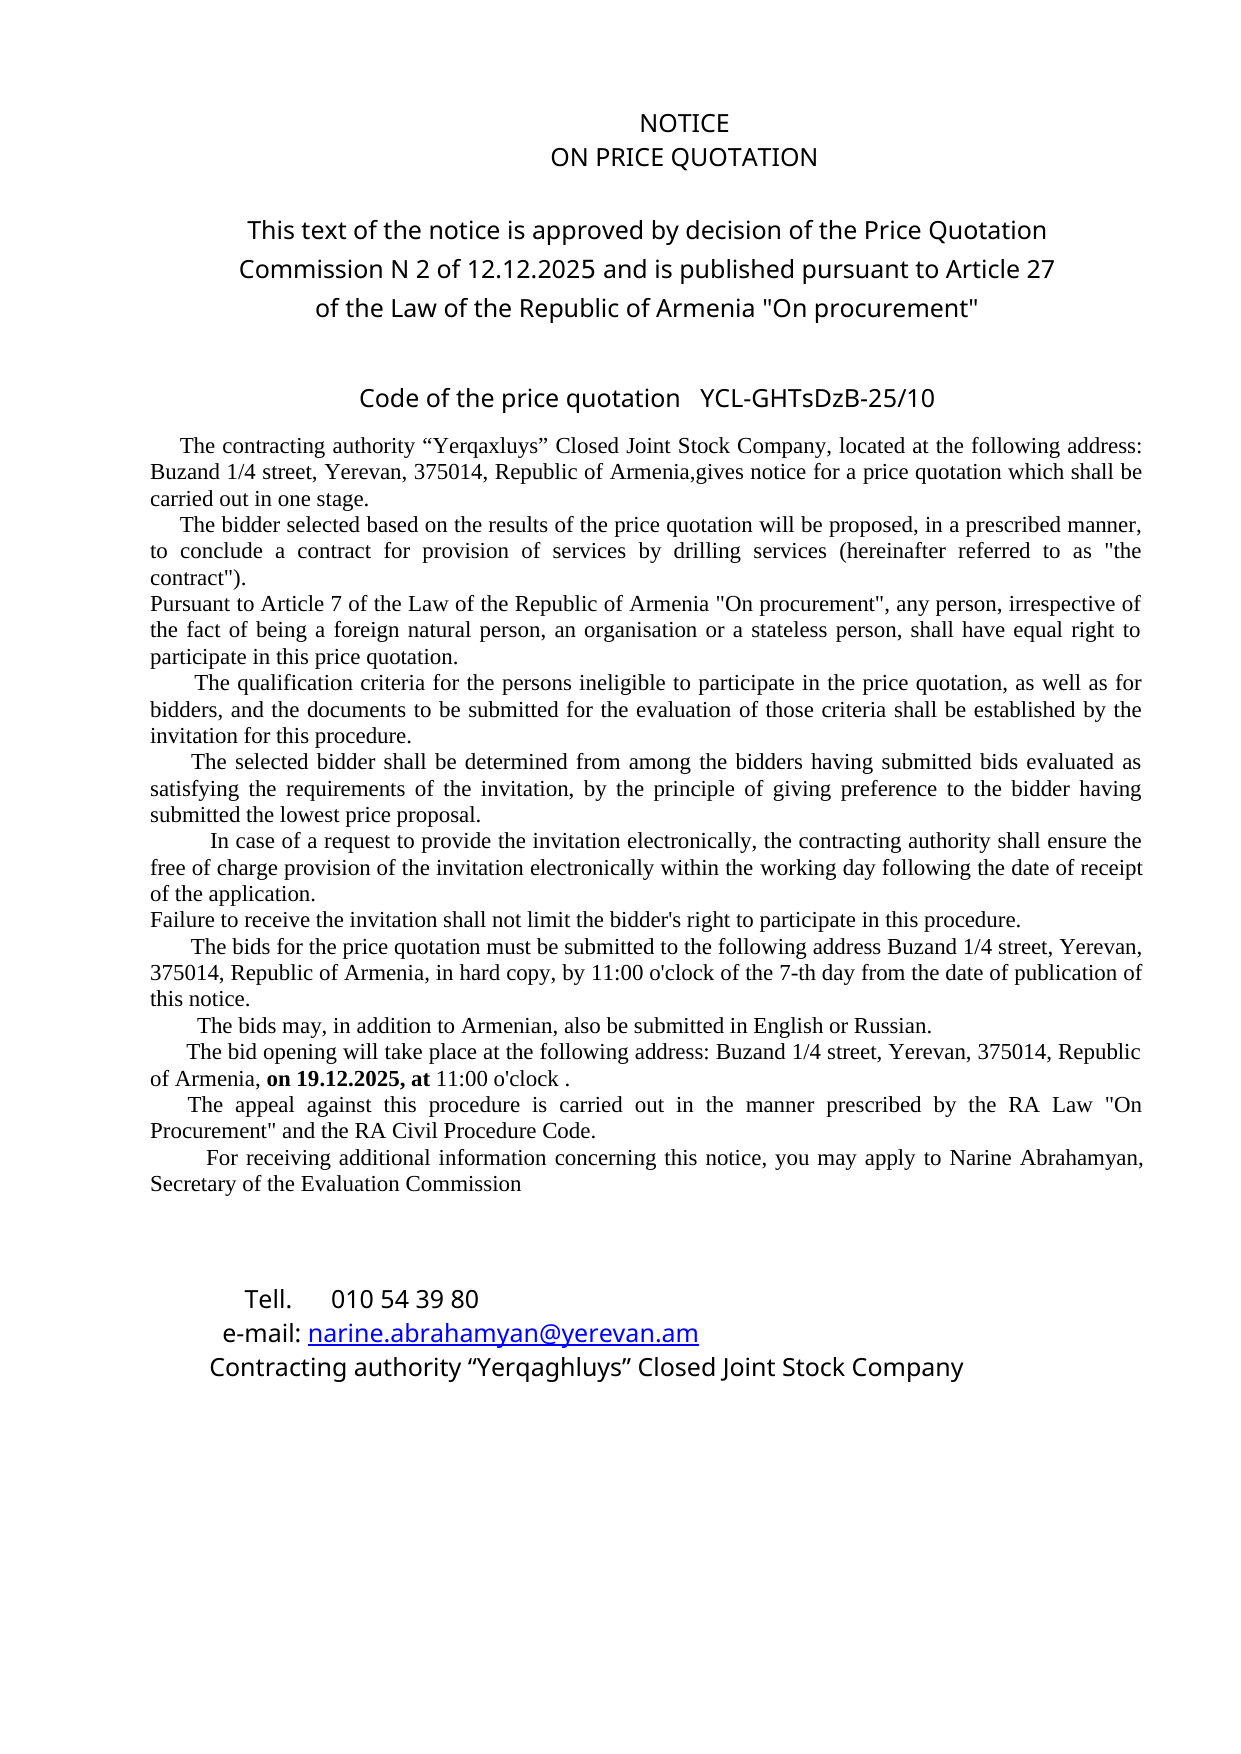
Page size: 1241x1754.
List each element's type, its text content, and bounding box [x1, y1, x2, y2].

text The bid opening will take place at the following address: Buzand 1/4 street, Yerevan, 375014, Republic of Armenia, on 19.12.2025, at 11:00 o'clock . [150, 1038, 1144, 1091]
text The bids for the price quotation must be submitted to the following address Buzand 1/4 street, Yerevan, 375014, Republic of Armenia, in hard copy, by 11:00 o'clock of the 7-th day from the date of publication of this notice. [150, 933, 1144, 1012]
text The bids may, in addition to Armenian, also be submitted in English or Russian. [150, 1012, 1144, 1038]
text ON PRICE QUOTATION [150, 139, 1144, 173]
text The bidder selected based on the results of the price quotation will be proposed, in a prescribed manner, to conclude a contract for provision of services by drilling services (hereinafter referred to as "the contract"). [150, 511, 1144, 590]
text Failure to receive the invitation shall not limit the bidder's right to participate in this procedure. [150, 906, 1144, 933]
text The qualification criteria for the persons ineligible to participate in the price quotation, as well as for bidders, and the documents to be submitted for the evaluation of those criteria shall be established by the invitation for this procedure. [150, 669, 1144, 748]
text Contracting authority “Yerqaghluys” Closed Joint Stock Company [150, 1349, 1144, 1384]
text The selected bidder shall be determined from among the bidders having submitted bids evaluated as satisfying the requirements of the invitation, by the principle of giving preference to the bidder having submitted the lowest price proposal. [150, 748, 1144, 827]
text In case of a request to provide the invitation electronically, the contracting authority shall ensure the free of charge provision of the invitation electronically within the working day following the date of receipt of the application. [150, 827, 1144, 906]
text Pursuant to Article 7 of the Law of the Republic of Armenia "On procurement", any person, irrespective of the fact of being a foreign natural person, an organisation or a stateless person, shall have equal right to participate in this price quotation. [150, 590, 1144, 669]
text The appeal against this procedure is carried out in the manner prescribed by the RA Law "On Procurement" and the RA Civil Procedure Code. [150, 1091, 1144, 1144]
text Code of the price quotation YCL-GHTsDzB-25/10 [150, 381, 1144, 415]
text e-mail: narine.abrahamyan@yerevan.am [150, 1316, 1144, 1349]
text NOTICE [150, 105, 1144, 139]
text The contracting authority “Yerqaxluys” Closed Joint Stock Company, located at the following address: Buzand 1/4 street, Yerevan, 375014, Republic of Armenia,gives notice for a price quotation which shall be carried out in one stage. [150, 432, 1144, 511]
text For receiving additional information concerning this notice, you may apply to Narine Abrahamyan, Secretary of the Evaluation Commission [150, 1144, 1144, 1196]
text This text of the notice is approved by decision of the Price Quotation Commission N 2 of 12.12.2025 and is published pursuant to Article 27 of the Law of the Republic of Armenia "On procurement" [239, 212, 1055, 325]
text Tell. 010 54 39 80 [150, 1281, 1144, 1316]
